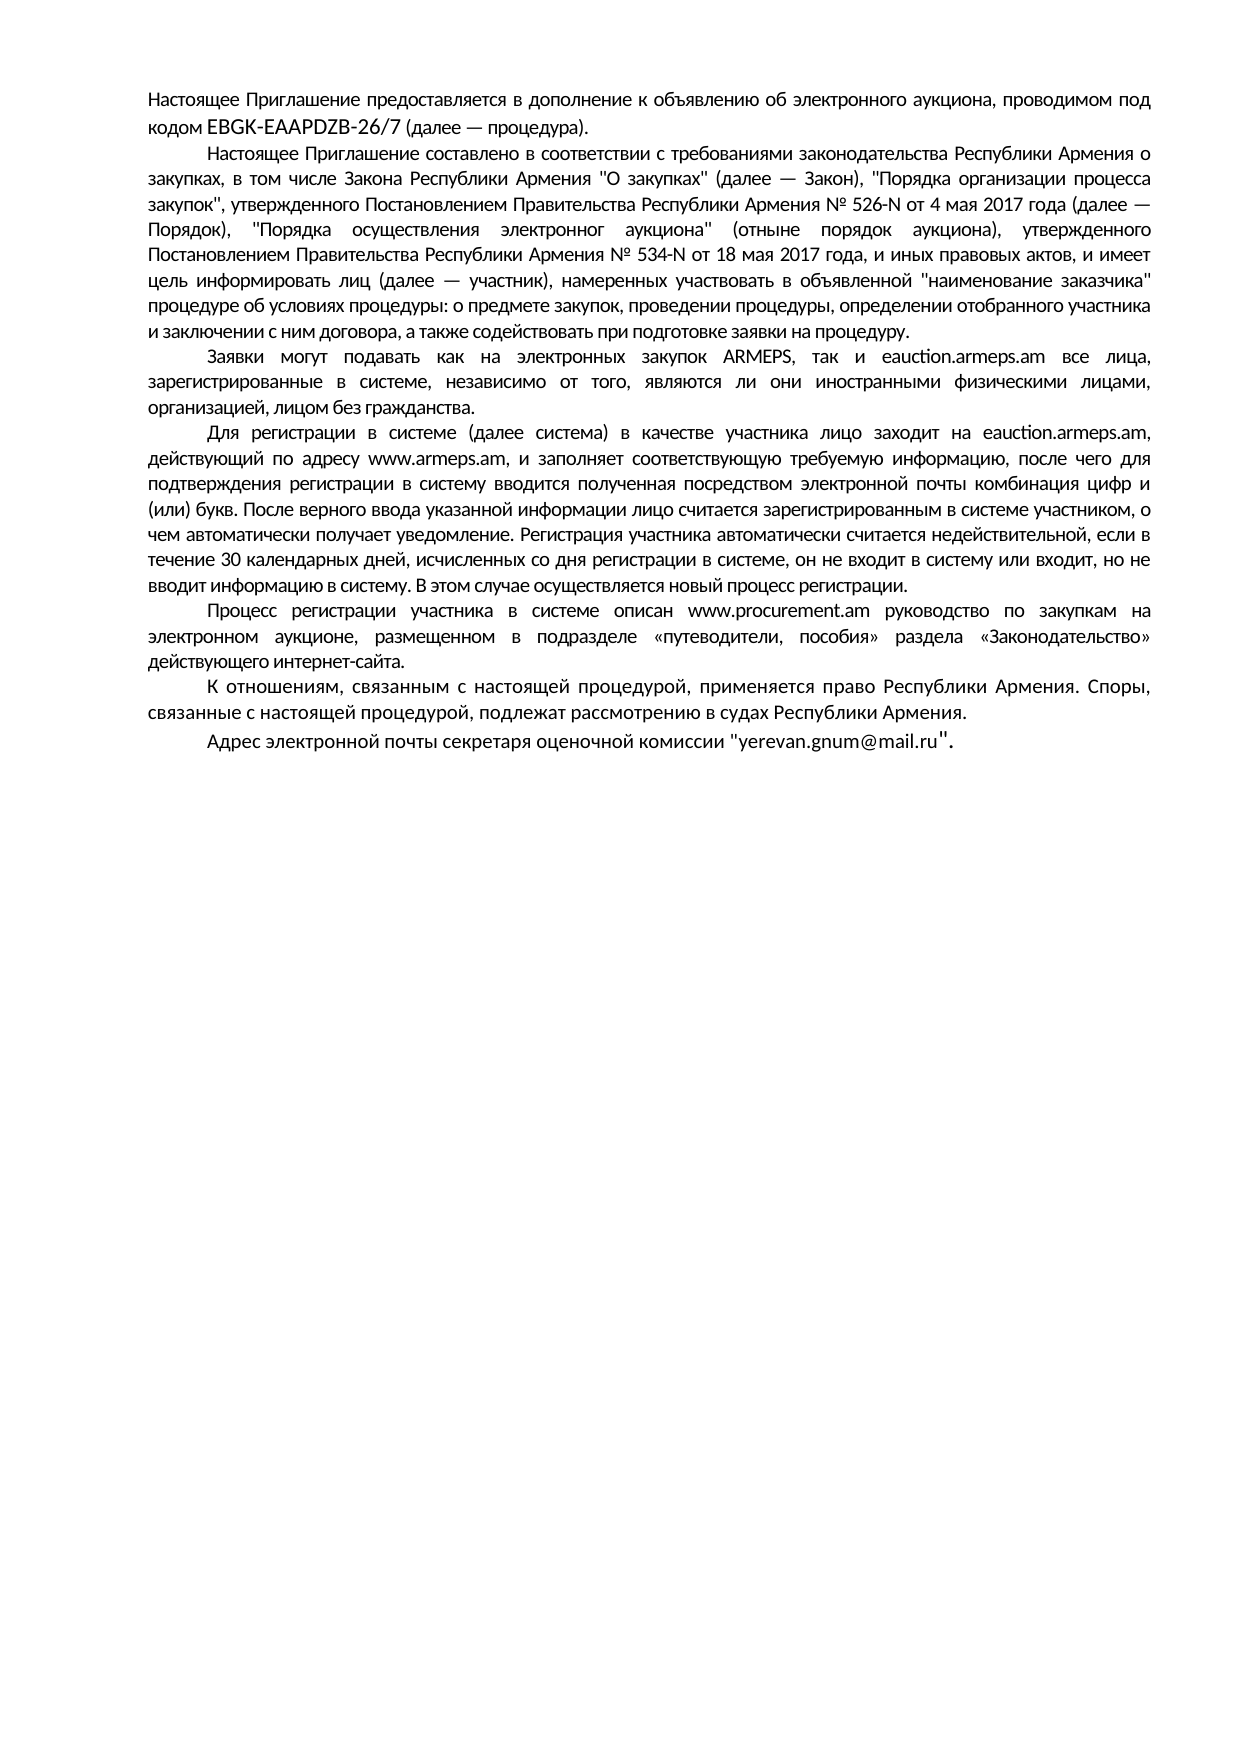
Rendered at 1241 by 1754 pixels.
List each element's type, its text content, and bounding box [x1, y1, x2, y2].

text Настоящее Приглашение предоставляется в дополнение к объявлению об электронного аукциона, проводимом под кодом EBGK-EAAPDZB-26/7 (далее — процедура). [148, 86, 1152, 140]
text Настоящее Приглашение составлено в соответствии с требованиями законодательства Республики Армения о закупках, в том числе Закона Республики Армения "О закупках" (далее — Закон), "Порядка организации процесса закупок", утвержденного Постановлением Правительства Республики Армения № 526-N от 4 мая 2017 года (далее — Порядок), "Порядка осуществления электронног аукциона" (отныне порядок аукциона), утвержденного Постановлением Правительства Республики Армения № 534-N от 18 мая 2017 года, и иных правовых актов, и имеет цель информировать лиц (далее — участник), намеренных участвовать в объявленной "наименование заказчика" процедуре об условиях процедуры: о предмете закупок, проведении процедуры, определении отобранного участника и заключении с ним договора, а также содействовать при подготовке заявки на процедуру. [148, 140, 1152, 343]
text Процесс регистрации участника в системе описан www.procurement.am руководство по закупкам на электронном аукционе, размещенном в подразделе «путеводители, пособия» раздела «Законодательство» действующего интернет-сайта. [148, 597, 1152, 674]
text Адрес электронной почты секретаря оценочной комиссии "yerevan.gnum@mail.ru". [148, 724, 1152, 755]
text Для регистрации в системе (далее система) в качестве участника лицо заходит на eauction.armeps.am, действующий по адресу www.armeps.am, и заполняет соответствующую требуемую информацию, после чего для подтверждения регистрации в систему вводится полученная посредством электронной почты комбинация цифр и (или) букв. После верного ввода указанной информации лицо считается зарегистрированным в системе участником, о чем автоматически получает уведомление. Регистрация участника автоматически считается недействительной, если в течение 30 календарных дней, исчисленных со дня регистрации в системе, он не входит в систему или входит, но не вводит информацию в систему. В этом случае осуществляется новый процесс регистрации. [148, 419, 1152, 597]
text Заявки могут подавать как на электронных закупок ARMEPS, так и eauction.armeps.am все лица, зарегистрированные в системе, независимо от того, являются ли они иностранными физическими лицами, организацией, лицом без гражданства. [148, 343, 1152, 419]
text К отношениям, связанным с настоящей процедурой, применяется право Республики Армения. Споры, связанные с настоящей процедурой, подлежат рассмотрению в судах Республики Армения. [148, 674, 1152, 724]
